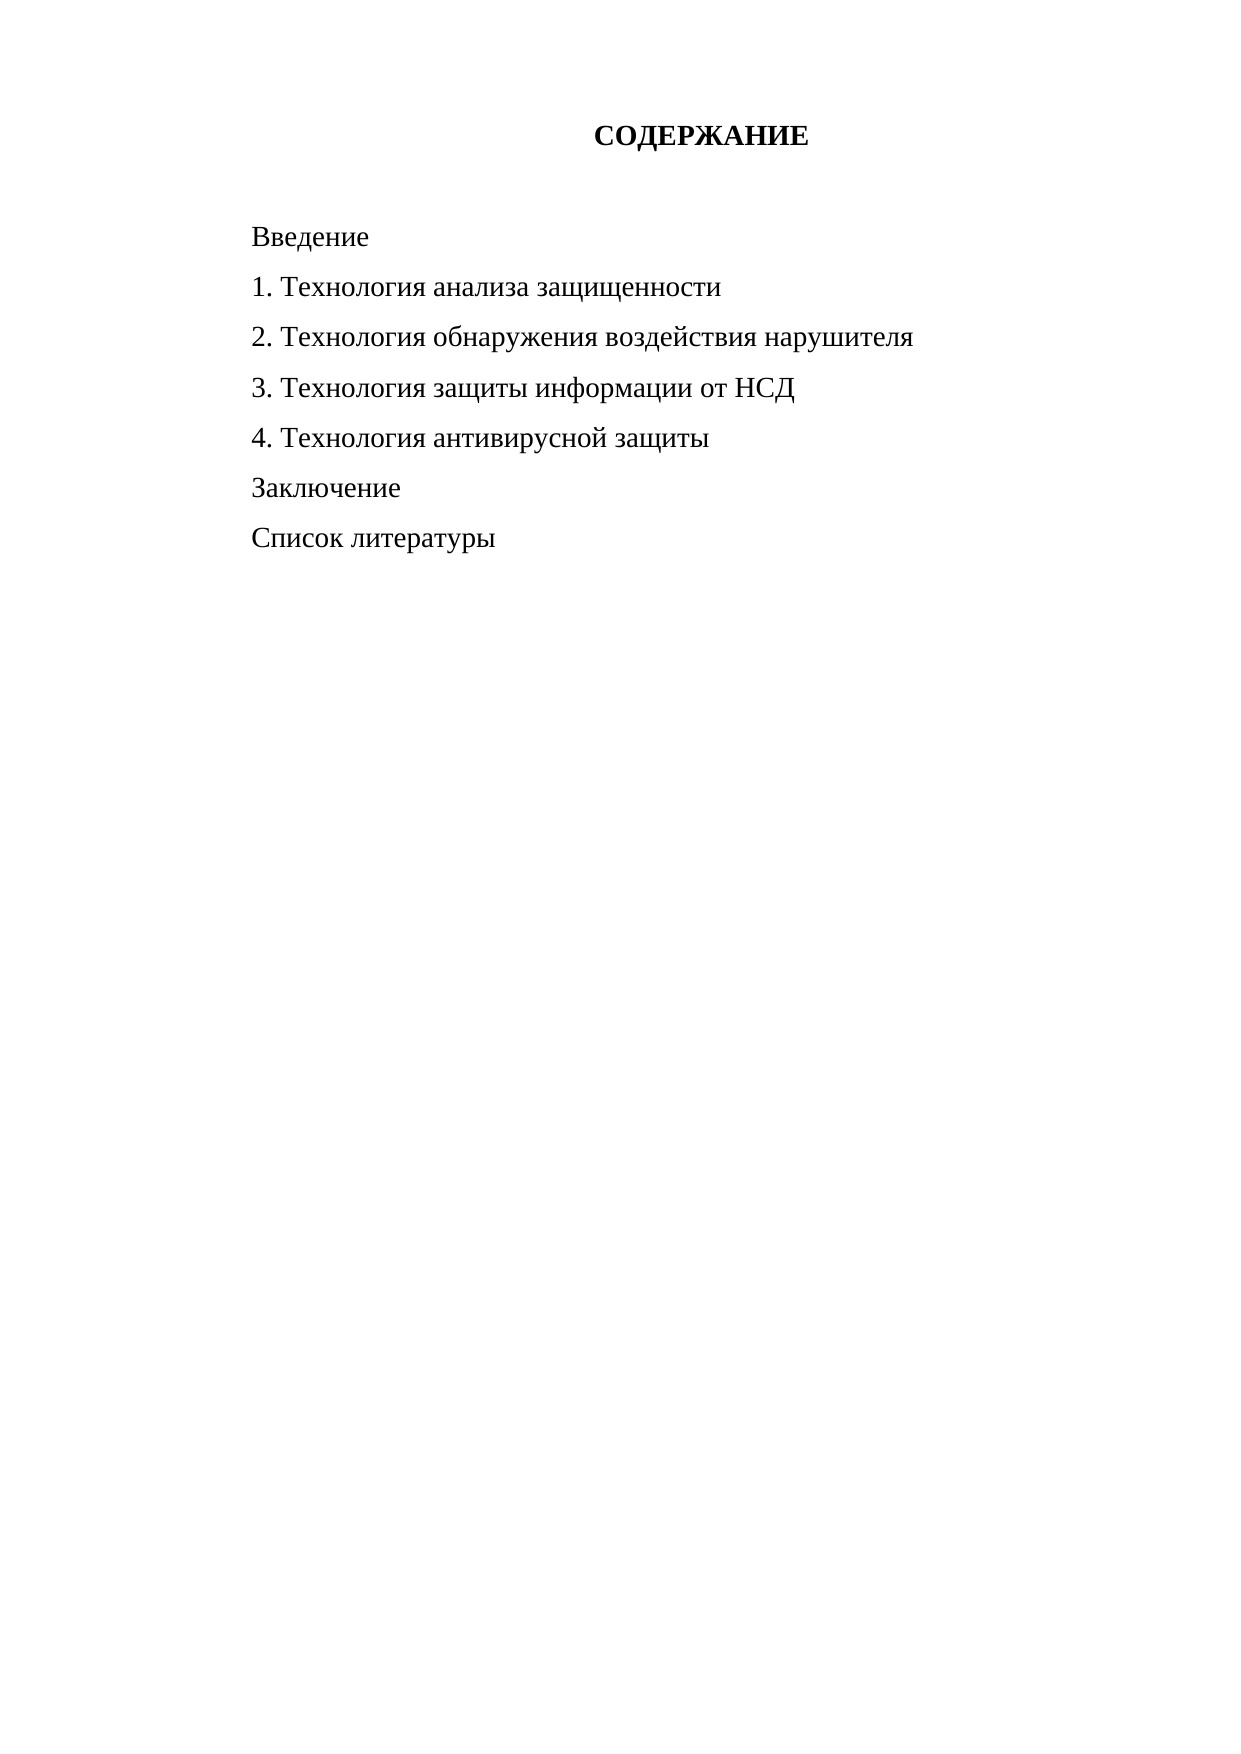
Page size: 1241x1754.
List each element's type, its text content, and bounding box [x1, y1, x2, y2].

text 3. Технология защиты информации от НСД [177, 370, 1152, 403]
text Список литературы [177, 521, 1152, 554]
text Введение [177, 219, 1152, 252]
text 4. Технология антивирусной защиты [177, 420, 1152, 453]
text 2. Технология обнаружения воздействия нарушителя [177, 319, 1152, 353]
text СОДЕРЖАНИЕ [177, 118, 1152, 152]
text 1. Технология анализа защищенности [177, 269, 1152, 303]
text Заключение [177, 470, 1152, 504]
